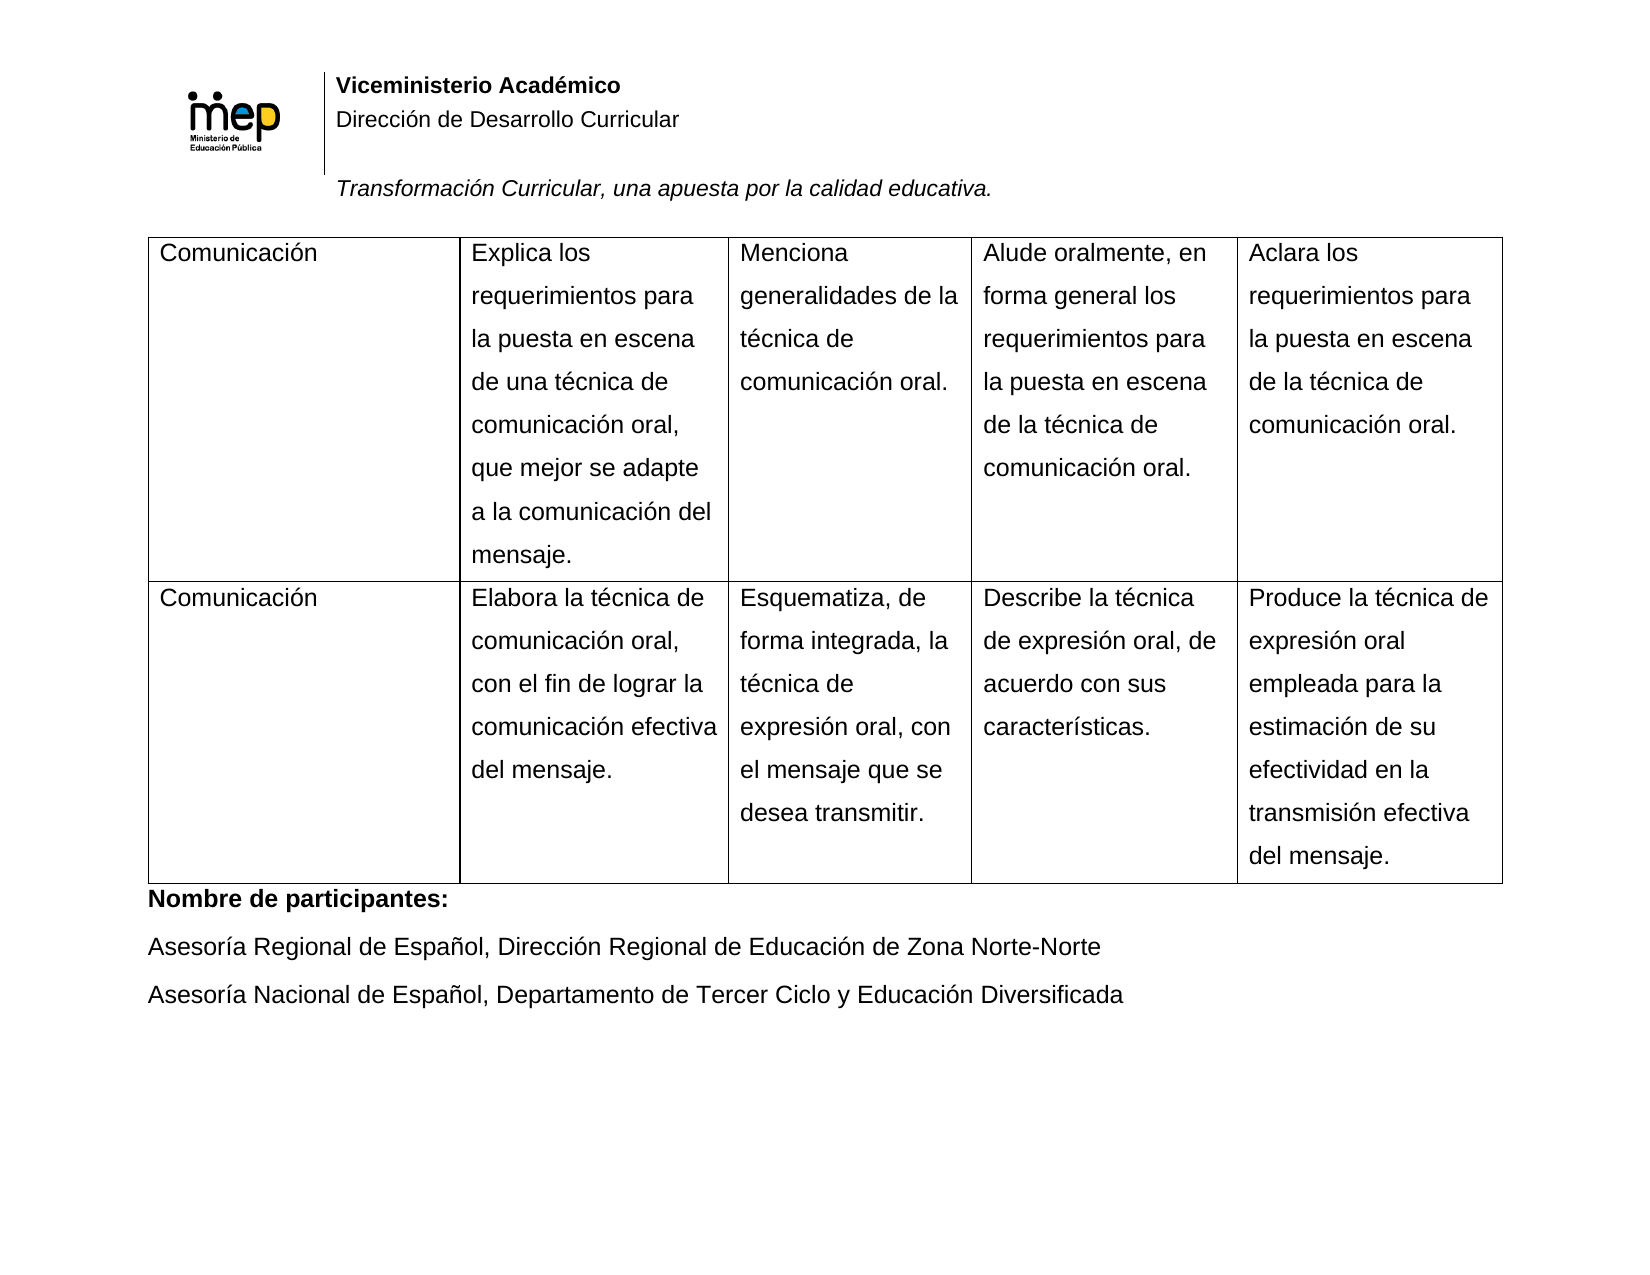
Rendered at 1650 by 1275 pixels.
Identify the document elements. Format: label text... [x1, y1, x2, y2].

table_cell Esquematiza, de forma integrada, la técnica de expresión oral, con el mensaje que se desea transmitir. [729, 582, 971, 883]
table_cell Explica los requerimientos para la puesta en escena de una técnica de comunicación oral, que mejor se adapte a la comunicación del mensaje. [461, 238, 728, 581]
text Asesoría Nacional de Español, Departamento de Tercer Ciclo y Educación Diversificada [148, 979, 1502, 1008]
table_cell Aclara los requerimientos para la puesta en escena de la técnica de comunicación oral. [1238, 238, 1502, 581]
text Nombre de participantes: [148, 884, 1502, 913]
table_cell Produce la técnica de expresión oral empleada para la estimación de su efectividad en la transmisión efectiva del mensaje. [1238, 582, 1502, 883]
table_cell Comunicación [149, 238, 459, 581]
table_cell Alude oralmente, en forma general los requerimientos para la puesta en escena de la técnica de comunicación oral. [972, 238, 1237, 581]
table_cell Menciona generalidades de la técnica de comunicación oral. [729, 238, 971, 581]
text Asesoría Regional de Español, Dirección Regional de Educación de Zona Norte-Norte [148, 932, 1502, 961]
table_cell Elabora la técnica de comunicación oral, con el fin de lograr la comunicación efectiva del mensaje. [461, 582, 728, 883]
picture [176, 72, 291, 171]
table_cell Comunicación [149, 582, 459, 883]
table_cell Describe la técnica de expresión oral, de acuerdo con sus características. [972, 582, 1237, 883]
